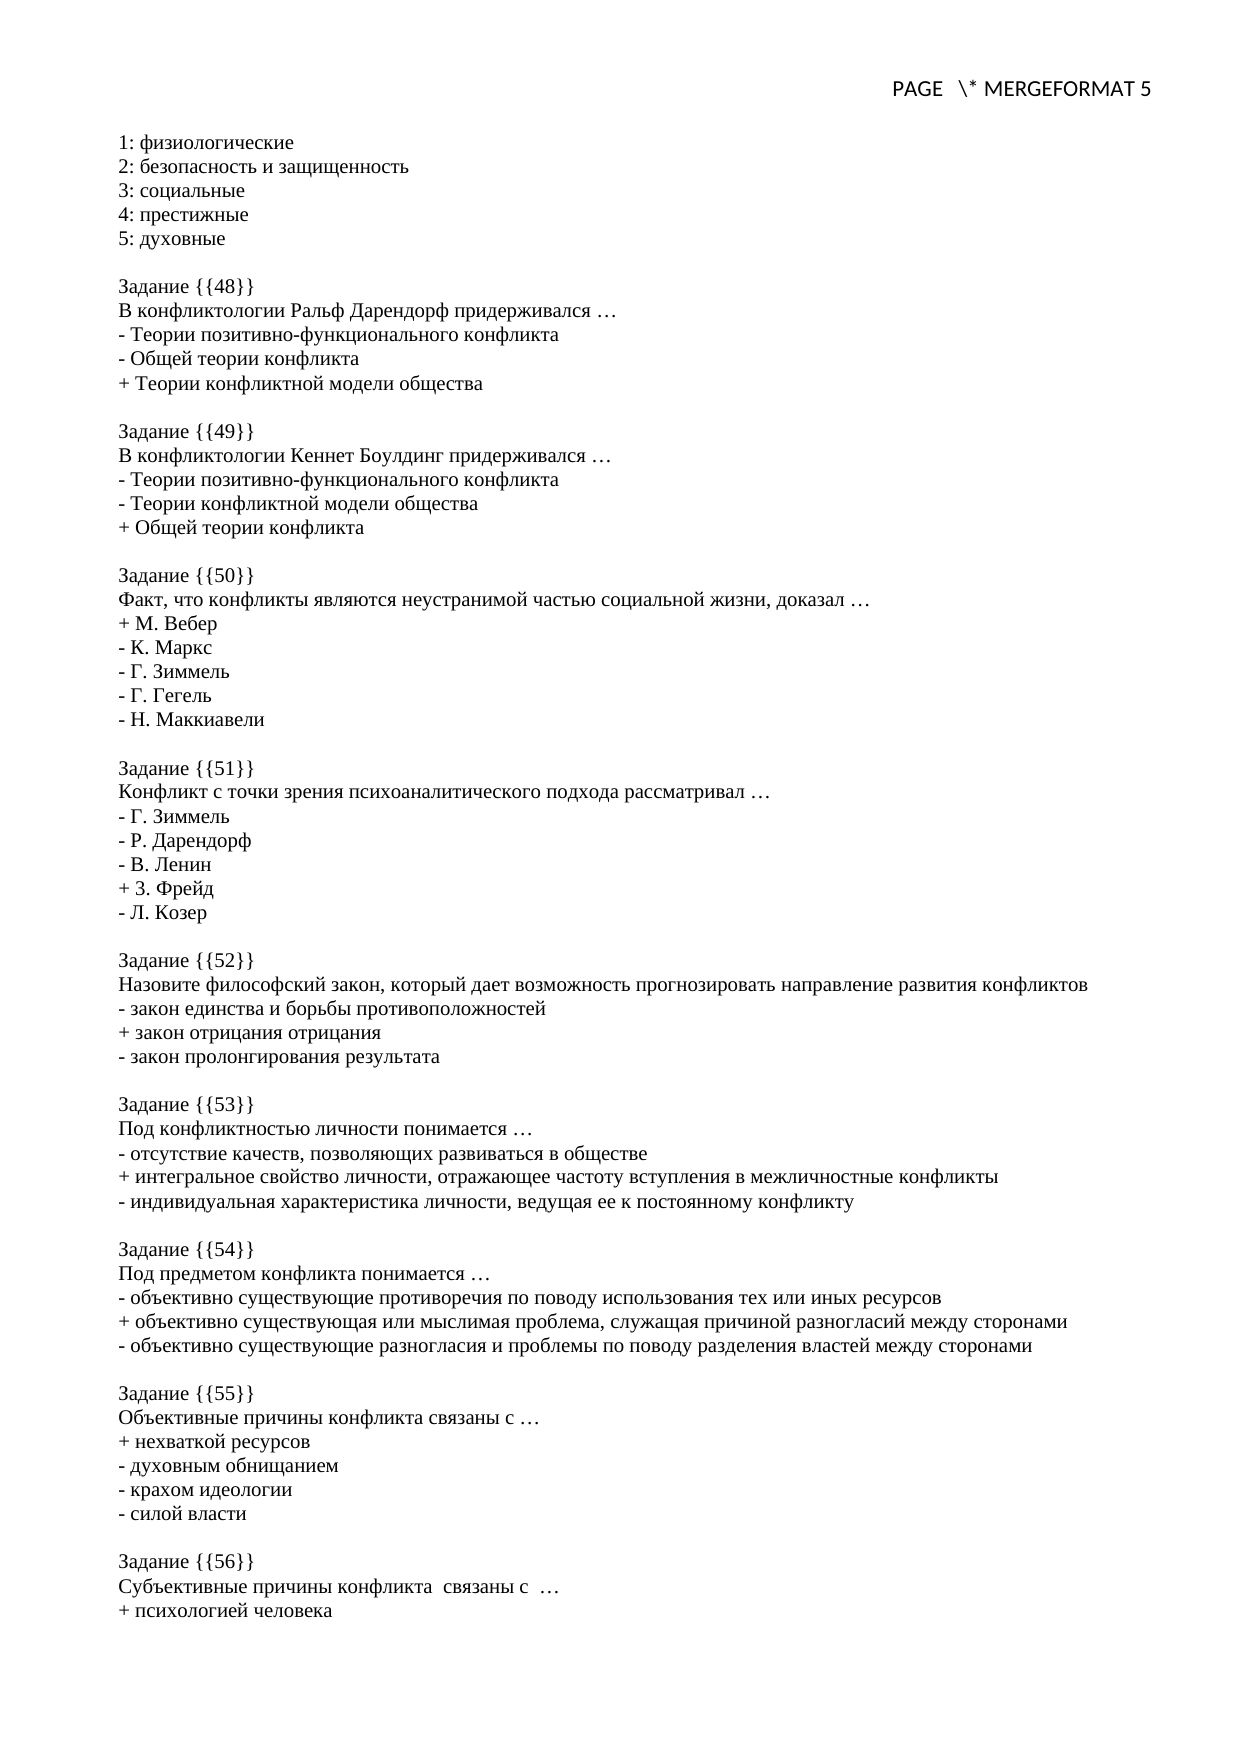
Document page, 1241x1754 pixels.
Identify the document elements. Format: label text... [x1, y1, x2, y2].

text - Р. Дарендорф [118, 828, 1152, 852]
text - Л. Козер [118, 900, 1152, 924]
text Задание {{49}} [118, 418, 1152, 443]
text - крахом идеологии [118, 1477, 1152, 1501]
text - Теории позитивно-функционального конфликта [118, 322, 1152, 346]
text 3: социальные [118, 178, 1152, 202]
text + закон отрицания отрицания [118, 1020, 1152, 1044]
text - объективно существующие разногласия и проблемы по поводу разделения властей между сторонами [118, 1333, 1152, 1357]
text Задание {{52}} [118, 948, 1152, 972]
text Субъективные причины конфликта связаны с … [118, 1573, 1152, 1598]
text - Н. Маккиавели [118, 707, 1152, 731]
text Под предметом конфликта понимается … [118, 1261, 1152, 1285]
text - Г. Зиммель [118, 803, 1152, 828]
text 4: престижные [118, 202, 1152, 226]
text В конфликтологии Кеннет Боулдинг придерживался … [118, 443, 1152, 467]
text - закон пролонгирования результата [118, 1044, 1152, 1068]
text + психологией человека [118, 1598, 1152, 1622]
text Задание {{54}} [118, 1237, 1152, 1261]
text - В. Ленин [118, 852, 1152, 876]
text Назовите философский закон, который дает возможность прогнозировать направление развития конфликтов [118, 972, 1152, 996]
text - силой власти [118, 1501, 1152, 1525]
text - Г. Зиммель [118, 659, 1152, 683]
text Задание {{53}} [118, 1092, 1152, 1116]
text 2: безопасность и защищенность [118, 154, 1152, 178]
text - Г. Гегель [118, 683, 1152, 707]
text - Общей теории конфликта [118, 346, 1152, 370]
text Задание {{50}} [118, 563, 1152, 587]
text - Теории конфликтной модели общества [118, 491, 1152, 515]
text + М. Вебер [118, 611, 1152, 635]
text Под конфликтностью личности понимается … [118, 1116, 1152, 1140]
text Конфликт с точки зрения психоаналитического подхода рассматривал … [118, 779, 1152, 803]
text - объективно существующие противоречия по поводу использования тех или иных ресурсов [118, 1285, 1152, 1309]
text Задание {{56}} [118, 1549, 1152, 1573]
text Задание {{51}} [118, 755, 1152, 779]
text - отсутствие качеств, позволяющих развиваться в обществе [118, 1140, 1152, 1164]
text В конфликтологии Ральф Дарендорф придерживался … [118, 298, 1152, 322]
text - духовным обнищанием [118, 1453, 1152, 1477]
text - К. Маркс [118, 635, 1152, 659]
text 5: духовные [118, 226, 1152, 250]
text Задание {{55}} [118, 1381, 1152, 1405]
text - закон единства и борьбы противоположностей [118, 996, 1152, 1020]
text 1: физиологические [118, 130, 1152, 154]
text Задание {{48}} [118, 274, 1152, 298]
text Объективные причины конфликта связаны с … [118, 1405, 1152, 1429]
text + интегральное свойство личности, отражающее частоту вступления в межличностные конфликты [118, 1164, 1152, 1188]
text - Теории позитивно-функционального конфликта [118, 467, 1152, 491]
text + 3. Фрейд [118, 876, 1152, 900]
text + нехваткой ресурсов [118, 1429, 1152, 1453]
text + Теории конфликтной модели общества [118, 370, 1152, 394]
text - индивидуальная характеристика личности, ведущая ее к постоянному конфликту [118, 1188, 1152, 1213]
text + объективно существующая или мыслимая проблема, служащая причиной разногласий между сторонами [118, 1309, 1152, 1333]
text + Общей теории конфликта [118, 515, 1152, 539]
text Факт, что конфликты являются неустранимой частью социальной жизни, доказал … [118, 587, 1152, 611]
